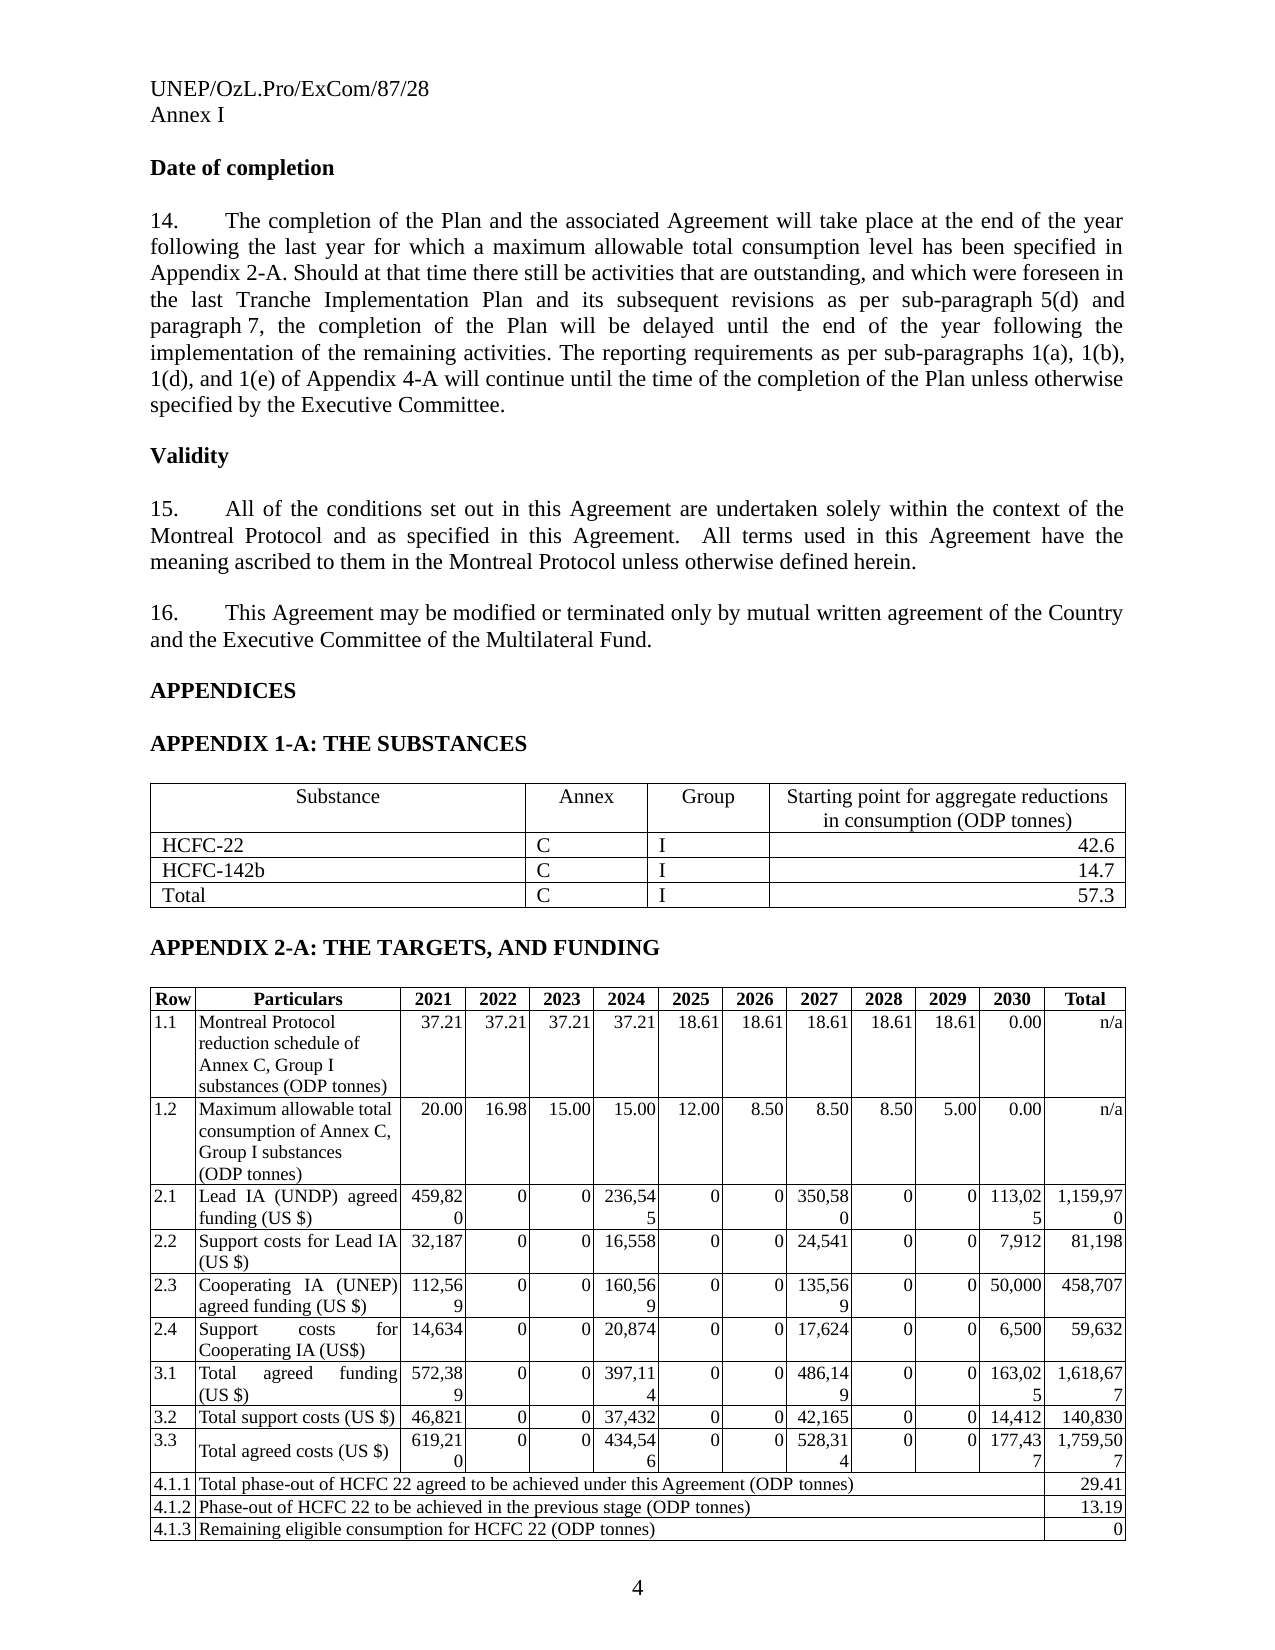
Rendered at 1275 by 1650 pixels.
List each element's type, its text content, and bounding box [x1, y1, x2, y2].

table_cell 0 [659, 1230, 722, 1273]
table_cell Total support costs (US $) [196, 1406, 400, 1428]
table_header Substance [151, 784, 525, 832]
table_cell 0 [723, 1406, 786, 1428]
table_cell Lead IA (UNDP) agreed funding (US $) [196, 1185, 400, 1228]
table_cell 42.6 [770, 833, 1125, 857]
text APPENDICES [150, 677, 1125, 703]
table_header 2022 [466, 988, 529, 1010]
table_header 2030 [980, 988, 1044, 1010]
table_cell 140,830 [1045, 1406, 1125, 1428]
table_cell 3.2 [151, 1406, 195, 1428]
table_cell 0.00 [980, 1011, 1044, 1097]
table_cell C [526, 833, 647, 857]
table_cell 20,874 [594, 1318, 658, 1361]
table_cell 24,541 [787, 1230, 851, 1273]
table_cell 18.61 [723, 1011, 786, 1097]
table_cell 37.21 [466, 1011, 529, 1097]
table_cell Phase-out of HCFC 22 to be achieved in the previous stage (ODP tonnes) [196, 1496, 1044, 1517]
text Validity [150, 443, 1125, 469]
table_cell 0 [852, 1406, 915, 1428]
table_cell HCFC-142b [151, 858, 525, 882]
table_cell 7,912 [980, 1230, 1044, 1273]
table_cell 112,569 [401, 1274, 465, 1317]
table_cell I [648, 858, 769, 882]
table_cell n/a [1045, 1011, 1125, 1097]
table_header Row [151, 988, 195, 1010]
table_cell 15.00 [594, 1098, 658, 1184]
table_header 2021 [401, 988, 465, 1010]
table_cell C [526, 883, 647, 907]
table_cell 177,437 [980, 1429, 1044, 1472]
table_cell 5.00 [916, 1098, 979, 1184]
table_cell 0 [530, 1230, 593, 1273]
table_header 2028 [852, 988, 915, 1010]
table_cell 0 [852, 1230, 915, 1273]
table_cell 0 [530, 1274, 593, 1317]
table_cell 236,545 [594, 1185, 658, 1228]
table_cell I [648, 883, 769, 907]
table_cell 0 [659, 1185, 722, 1228]
table_cell 2.3 [151, 1274, 195, 1317]
table_cell 50,000 [980, 1274, 1044, 1317]
table_header Particulars [196, 988, 400, 1010]
table_cell 0 [916, 1406, 979, 1428]
table_cell 350,580 [787, 1185, 851, 1228]
table_cell 0 [659, 1318, 722, 1361]
table_cell 0 [723, 1362, 786, 1405]
table_cell 17,624 [787, 1318, 851, 1361]
table_cell 37.21 [401, 1011, 465, 1097]
table_cell 8.50 [723, 1098, 786, 1184]
table_cell Total phase-out of HCFC 22 agreed to be achieved under this Agreement (ODP tonnes) [196, 1473, 1044, 1494]
table_cell 0 [916, 1362, 979, 1405]
table_cell Cooperating IA (UNEP) agreed funding (US $) [196, 1274, 400, 1317]
table_cell 0 [530, 1406, 593, 1428]
table_cell 0 [852, 1362, 915, 1405]
table_cell 619,210 [401, 1429, 465, 1472]
table_header 2025 [659, 988, 722, 1010]
table_cell 4.1.3 [151, 1518, 195, 1540]
table_cell 397,114 [594, 1362, 658, 1405]
table_cell 0 [659, 1274, 722, 1317]
table_cell 8.50 [787, 1098, 851, 1184]
table_header Annex [526, 784, 647, 832]
table_cell 0 [659, 1429, 722, 1472]
table_cell 32,187 [401, 1230, 465, 1273]
table_cell 160,569 [594, 1274, 658, 1317]
table_cell 0 [916, 1429, 979, 1472]
table_cell 81,198 [1045, 1230, 1125, 1273]
table_header 2023 [530, 988, 593, 1010]
table_cell 1,159,970 [1045, 1185, 1125, 1228]
table_cell Maximum allowable total consumption of Annex C, Group I substances (ODP tonnes) [196, 1098, 400, 1184]
table_cell 12.00 [659, 1098, 722, 1184]
table_cell 0 [659, 1362, 722, 1405]
table_cell 1,618,677 [1045, 1362, 1125, 1405]
table_cell 2.4 [151, 1318, 195, 1361]
table_cell 0 [530, 1185, 593, 1228]
table_cell 37.21 [530, 1011, 593, 1097]
table_cell 16,558 [594, 1230, 658, 1273]
table_cell C [526, 858, 647, 882]
table_cell Remaining eligible consumption for HCFC 22 (ODP tonnes) [196, 1518, 1044, 1540]
table_cell 18.61 [916, 1011, 979, 1097]
subtitle All of the conditions set out in this Agreement are undertaken solely within the context of the Montreal Protocol and as specified in this Agreement. All terms used in this Agreement have the meaning ascribed to them in the Montreal Protocol unless otherwise defined herein. [150, 495, 1125, 574]
text APPENDIX 2-A: THE TARGETS, AND FUNDING [150, 934, 1125, 961]
table_cell 14,634 [401, 1318, 465, 1361]
table_cell 42,165 [787, 1406, 851, 1428]
table_cell 29.41 [1045, 1473, 1125, 1494]
table_cell Total agreed funding (US $) [196, 1362, 400, 1405]
table_cell 0 [916, 1185, 979, 1228]
table_cell 0 [466, 1274, 529, 1317]
table_cell 18.61 [787, 1011, 851, 1097]
table_cell 1.2 [151, 1098, 195, 1184]
table_cell 46,821 [401, 1406, 465, 1428]
table_header Total [1045, 988, 1125, 1010]
table_cell 434,546 [594, 1429, 658, 1472]
table_cell 4.1.1 [151, 1473, 195, 1494]
table_cell I [648, 833, 769, 857]
subtitle This Agreement may be modified or terminated only by mutual written agreement of the Country and the Executive Committee of the Multilateral Fund. [150, 599, 1125, 652]
table_cell 0 [466, 1185, 529, 1228]
table_cell 0 [852, 1185, 915, 1228]
table_cell 15.00 [530, 1098, 593, 1184]
table_cell HCFC-22 [151, 833, 525, 857]
table_header 2026 [723, 988, 786, 1010]
table_cell Montreal Protocol reduction schedule of Annex C, Group I substances (ODP tonnes) [196, 1011, 400, 1097]
table_cell 459,820 [401, 1185, 465, 1228]
table_cell 1.1 [151, 1011, 195, 1097]
table_cell 0 [530, 1362, 593, 1405]
table_cell 528,314 [787, 1429, 851, 1472]
table_cell Support costs for Lead IA (US $) [196, 1230, 400, 1273]
table_cell 3.1 [151, 1362, 195, 1405]
table_cell 37,432 [594, 1406, 658, 1428]
table_cell 486,149 [787, 1362, 851, 1405]
table_cell 0 [466, 1429, 529, 1472]
table_cell 572,389 [401, 1362, 465, 1405]
table_cell 37.21 [594, 1011, 658, 1097]
text APPENDIX 1-A: THE SUBSTANCES [150, 730, 1125, 756]
table_cell 16.98 [466, 1098, 529, 1184]
table_cell 458,707 [1045, 1274, 1125, 1317]
table_header 2029 [916, 988, 979, 1010]
table_cell 0.00 [980, 1098, 1044, 1184]
table_cell 135,569 [787, 1274, 851, 1317]
table_cell Total [151, 883, 525, 907]
table_cell 0 [466, 1318, 529, 1361]
subtitle The completion of the Plan and the associated Agreement will take place at the end of the year following the last year for which a maximum allowable total consumption level has been specified in Appendix 2-A. Should at that time there still be activities that are outstanding, and which were foreseen in the last Tranche Implementation Plan and its subsequent revisions as per sub-paragraph 5(d) and paragraph 7, the completion of the Plan will be delayed until the end of the year following the implementation of the remaining activities. The reporting requirements as per sub-paragraphs 1(a), 1(b), 1(d), and 1(e) of Appendix 4-A will continue until the time of the completion of the Plan unless otherwise specified by the Executive Committee. [150, 207, 1125, 418]
table_header 2024 [594, 988, 658, 1010]
table_cell 2.2 [151, 1230, 195, 1273]
table_cell 2.1 [151, 1185, 195, 1228]
table_cell 14,412 [980, 1406, 1044, 1428]
table_cell 0 [916, 1230, 979, 1273]
table_cell 0 [852, 1274, 915, 1317]
table_cell 0 [723, 1185, 786, 1228]
table_cell 18.61 [852, 1011, 915, 1097]
table_cell 14.7 [770, 858, 1125, 882]
table_cell 3.3 [151, 1429, 195, 1472]
table_cell 0 [659, 1406, 722, 1428]
table_cell Support costs for Cooperating IA (US$) [196, 1318, 400, 1361]
table_cell 0 [1045, 1518, 1125, 1540]
table_cell 1,759,507 [1045, 1429, 1125, 1472]
table_cell 0 [530, 1429, 593, 1472]
table_cell 113,025 [980, 1185, 1044, 1228]
table_cell 13.19 [1045, 1496, 1125, 1517]
table_cell 59,632 [1045, 1318, 1125, 1361]
table_cell 0 [466, 1362, 529, 1405]
table_cell 0 [723, 1429, 786, 1472]
table_cell 163,025 [980, 1362, 1044, 1405]
table_cell 20.00 [401, 1098, 465, 1184]
table_header 2027 [787, 988, 851, 1010]
table_cell 0 [723, 1274, 786, 1317]
table_header Group [648, 784, 769, 832]
table_cell 0 [466, 1406, 529, 1428]
table_cell 6,500 [980, 1318, 1044, 1361]
table_cell 0 [530, 1318, 593, 1361]
table_cell 0 [852, 1318, 915, 1361]
table_cell 0 [852, 1429, 915, 1472]
table_cell 4.1.2 [151, 1496, 195, 1517]
table_header Starting point for aggregate reductions in consumption (ODP tonnes) [770, 784, 1125, 832]
table_cell 18.61 [659, 1011, 722, 1097]
table_cell Total agreed costs (US $) [196, 1429, 400, 1472]
table_cell 0 [916, 1318, 979, 1361]
table_cell 0 [916, 1274, 979, 1317]
text Date of completion [150, 154, 1125, 180]
table_cell 0 [466, 1230, 529, 1273]
table_cell 0 [723, 1318, 786, 1361]
table_cell 8.50 [852, 1098, 915, 1184]
table_cell 0 [723, 1230, 786, 1273]
table_cell 57.3 [770, 883, 1125, 907]
table_cell n/a [1045, 1098, 1125, 1184]
